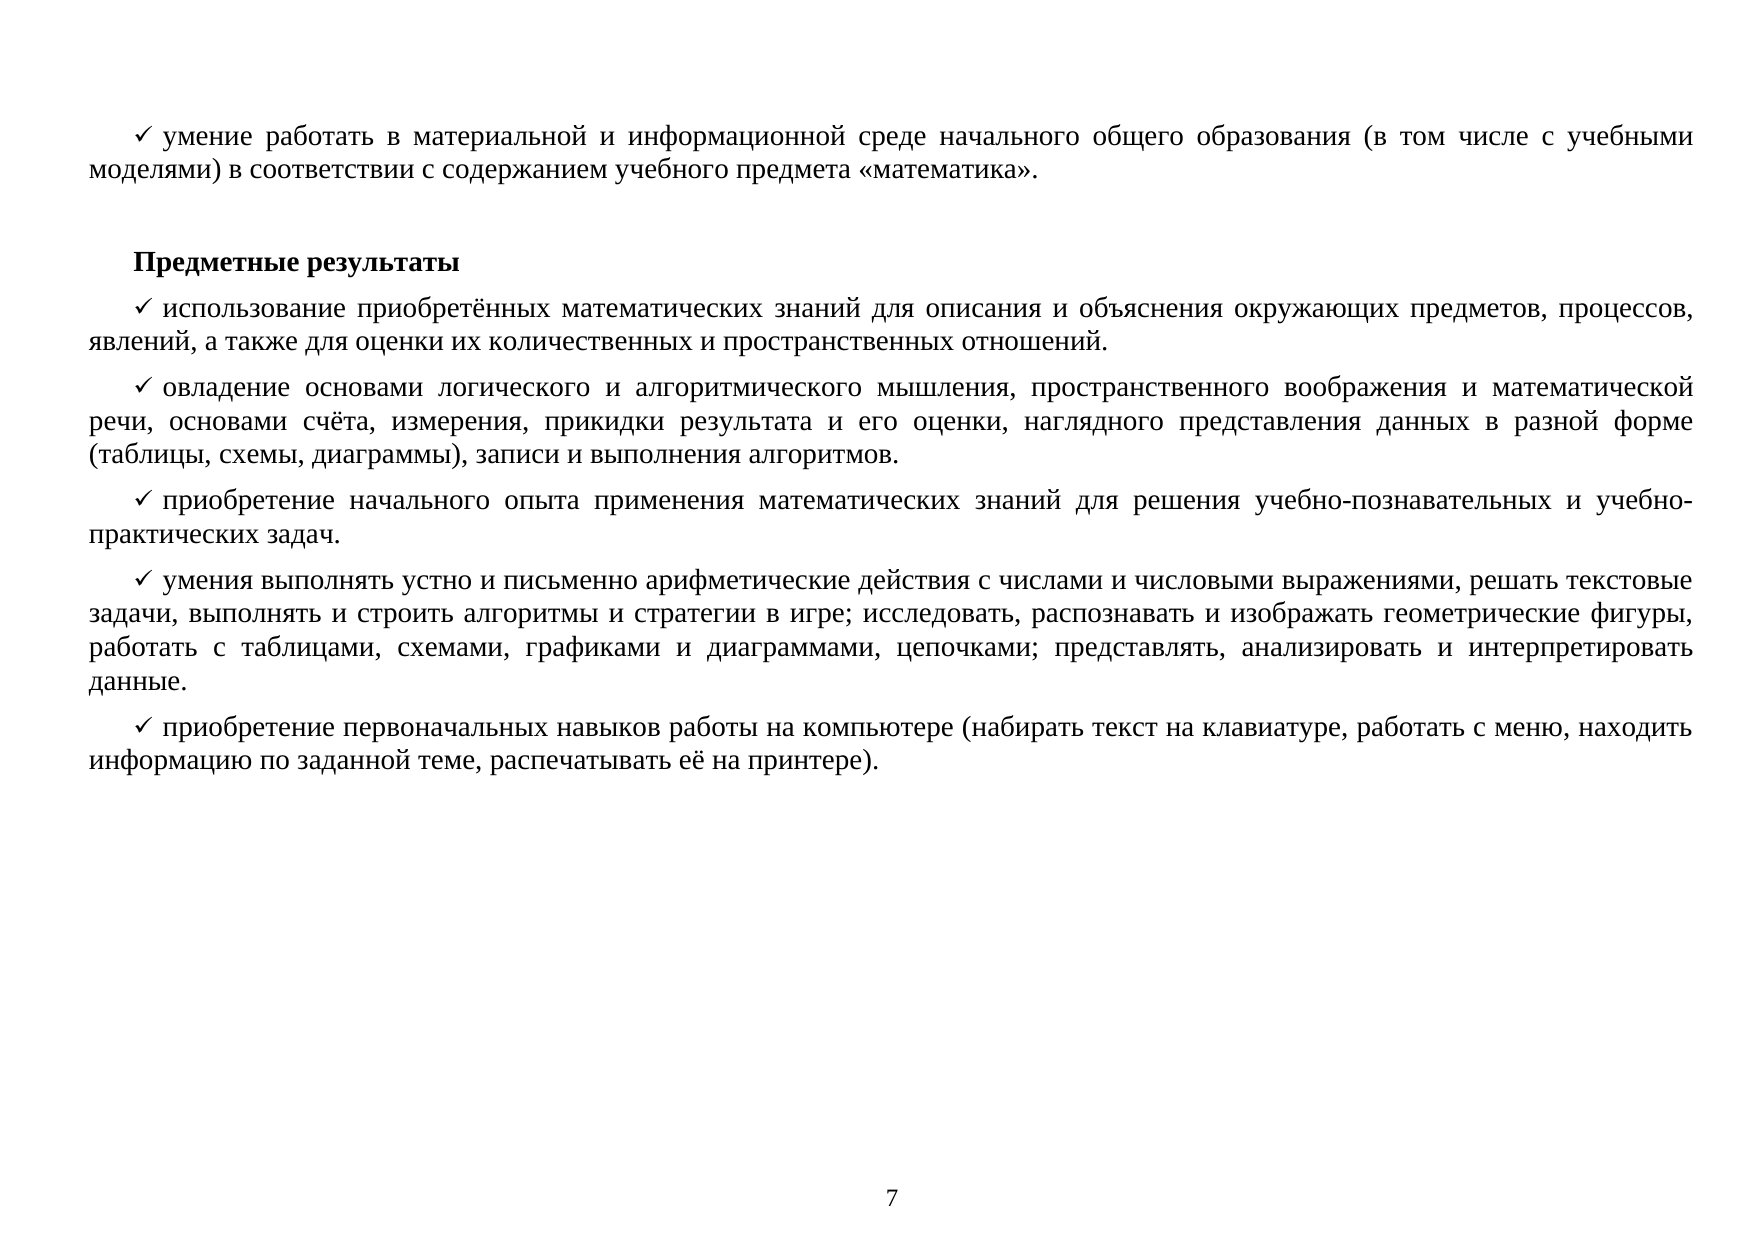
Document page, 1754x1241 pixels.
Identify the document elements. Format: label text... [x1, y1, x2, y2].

list использование приобретённых математических знаний для описания и объяснения окружающих предметов, процессов, явлений, а также для оценки их количественных и пространственных отношений. [89, 290, 1695, 357]
list приобретение первоначальных навыков работы на компьютере (набирать текст на клавиатуре, работать с меню, находить информацию по заданной теме, распечатывать её на принтере). [89, 709, 1695, 776]
text Предметные результаты [89, 244, 1695, 277]
list овладение основами логического и алгоритмического мышления, пространственного воображения и математической речи, основами счёта, измерения, прикидки результата и его оценки, наглядного представления данных в разной форме (таблицы, схемы, диаграммы), записи и выполнения алгоритмов. [89, 369, 1695, 470]
list приобретение начального опыта применения математических знаний для решения учебно-познавательных и учебно-практических задач. [89, 482, 1695, 549]
list умение работать в материальной и информационной среде начального общего образования (в том числе с учебными моделями) в соответствии с содержанием учебного предмета «математика». [89, 118, 1695, 185]
list умения выполнять устно и письменно арифметические действия с числами и числовыми выражениями, решать текстовые задачи, выполнять и строить алгоритмы и стратегии в игре; исследовать, распознавать и изображать геометрические фигуры, работать с таблицами, схемами, графиками и диаграммами, цепочками; представлять, анализировать и интерпретировать данные. [89, 562, 1695, 696]
